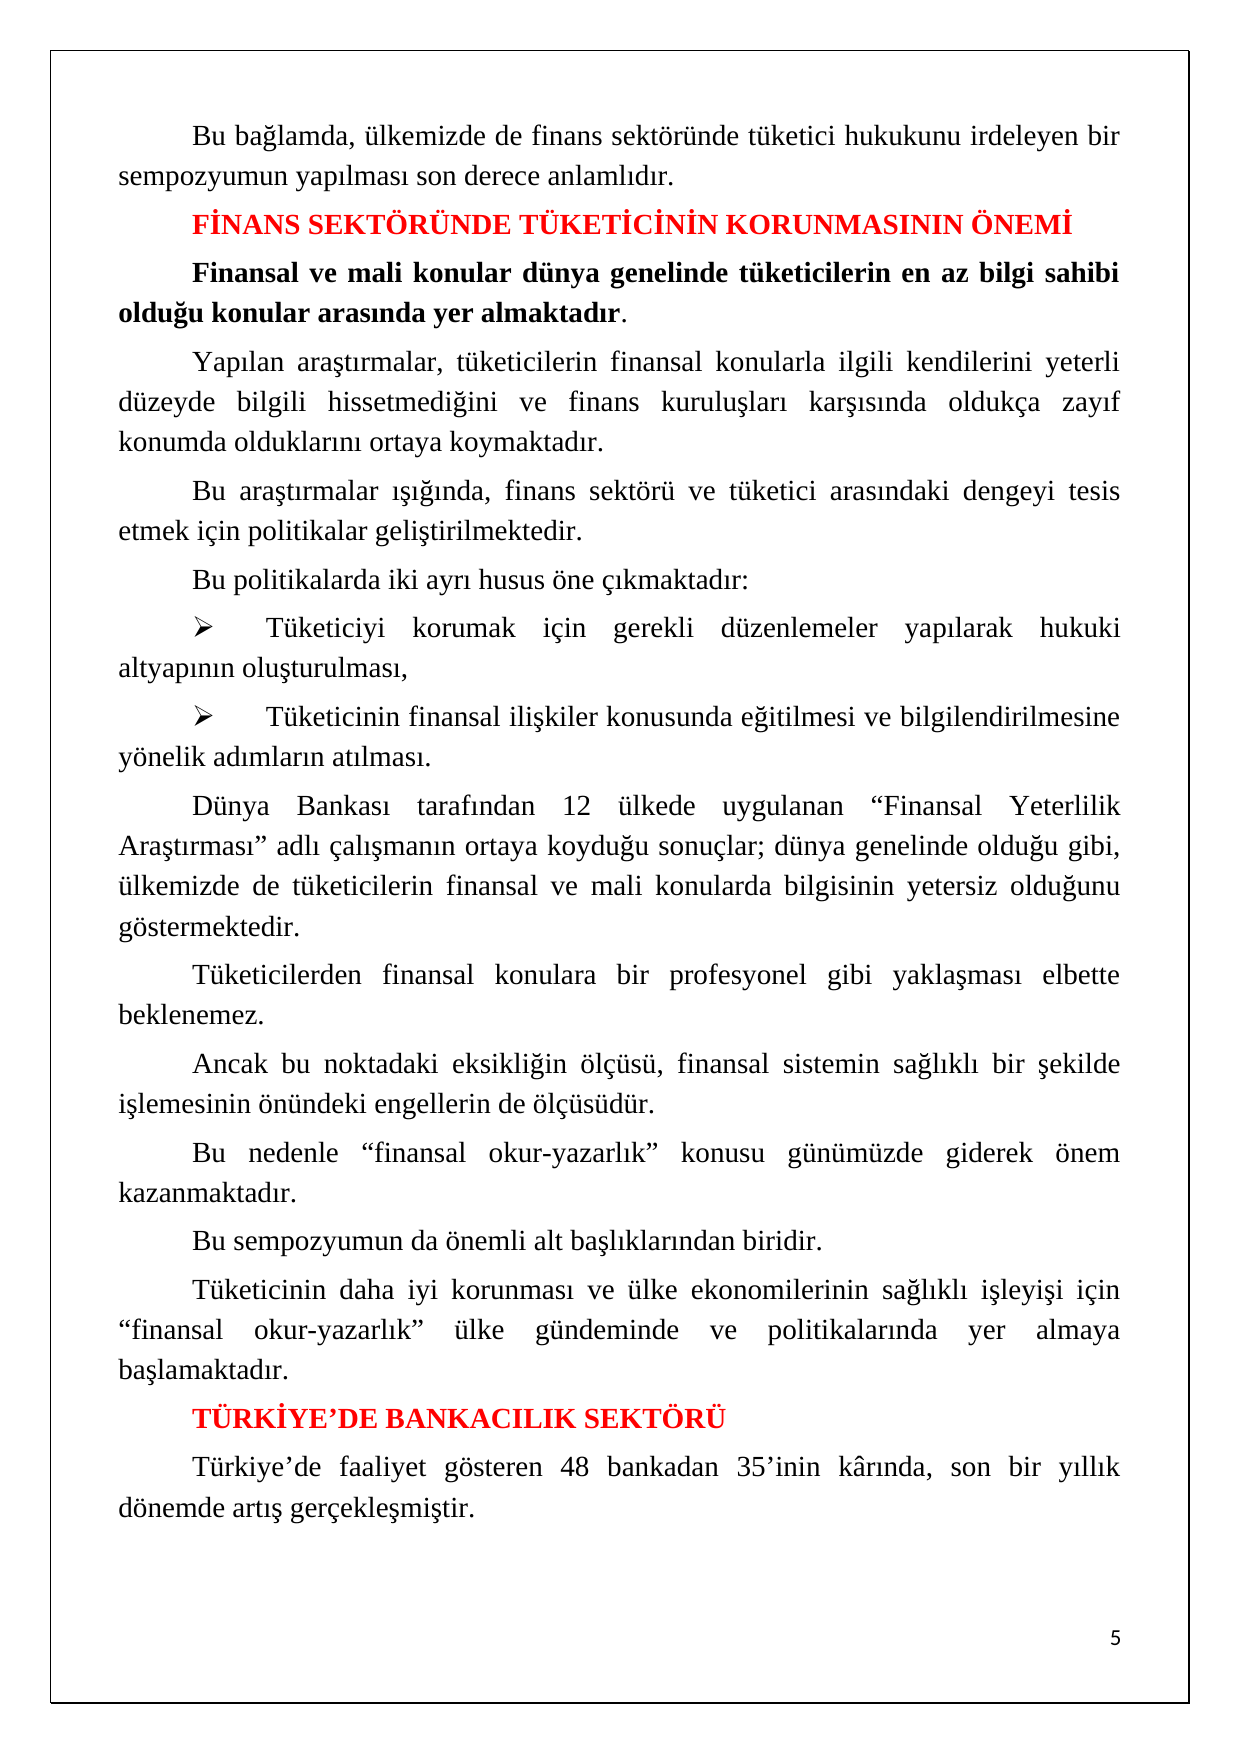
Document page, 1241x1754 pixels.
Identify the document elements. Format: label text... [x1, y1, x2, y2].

text Bu bağlamda, ülkemizde de finans sektöründe tüketici hukukunu irdeleyen bir sempozyumun yapılması son derece anlamlıdır. [118, 118, 1121, 192]
text Yapılan araştırmalar, tüketicilerin finansal konularla ilgili kendilerini yeterli düzeyde bilgili hissetmediğini ve finans kuruluşları karşısında oldukça zayıf konumda olduklarını ortaya koymaktadır. [118, 344, 1121, 458]
text TÜRKİYE’DE BANKACILIK SEKTÖRÜ [118, 1401, 1121, 1434]
text Dünya Bankası tarafından 12 ülkede uygulanan “Finansal Yeterlilik Araştırması” adlı çalışmanın ortaya koyduğu sonuçlar; dünya genelinde olduğu gibi, ülkemizde de tüketicilerin finansal ve mali konularda bilgisinin yetersiz olduğunu göstermektedir. [118, 788, 1121, 942]
list Tüketiciyi korumak için gerekli düzenlemeler yapılarak hukuki altyapının oluşturulması, [118, 610, 1121, 684]
text Tüketicinin daha iyi korunması ve ülke ekonomilerinin sağlıklı işleyişi için “finansal okur-yazarlık” ülke gündeminde ve politikalarında yer almaya başlamaktadır. [118, 1272, 1121, 1386]
text Bu nedenle “finansal okur-yazarlık” konusu günümüzde giderek önem kazanmaktadır. [118, 1135, 1121, 1208]
text Bu sempozyumun da önemli alt başlıklarından biridir. [118, 1223, 1121, 1257]
text Finansal ve mali konular dünya genelinde tüketicilerin en az bilgi sahibi olduğu konular arasında yer almaktadır. [118, 255, 1121, 329]
list Tüketicinin finansal ilişkiler konusunda eğitilmesi ve bilgilendirilmesine yönelik adımların atılması. [118, 699, 1121, 773]
text Ancak bu noktadaki eksikliğin ölçüsü, finansal sistemin sağlıklı bir şekilde işlemesinin önündeki engellerin de ölçüsüdür. [118, 1046, 1121, 1120]
text Bu politikalarda iki ayrı husus öne çıkmaktadır: [118, 562, 1121, 595]
text Türkiye’de faaliyet gösteren 48 bankadan 35’inin kârında, son bir yıllık dönemde artış gerçekleşmiştir. [118, 1449, 1121, 1523]
text Tüketicilerden finansal konulara bir profesyonel gibi yaklaşması elbette beklenemez. [118, 957, 1121, 1031]
text Bu araştırmalar ışığında, finans sektörü ve tüketici arasındaki dengeyi tesis etmek için politikalar geliştirilmektedir. [118, 473, 1121, 547]
text FİNANS SEKTÖRÜNDE TÜKETİCİNİN KORUNMASININ ÖNEMİ [118, 207, 1121, 240]
